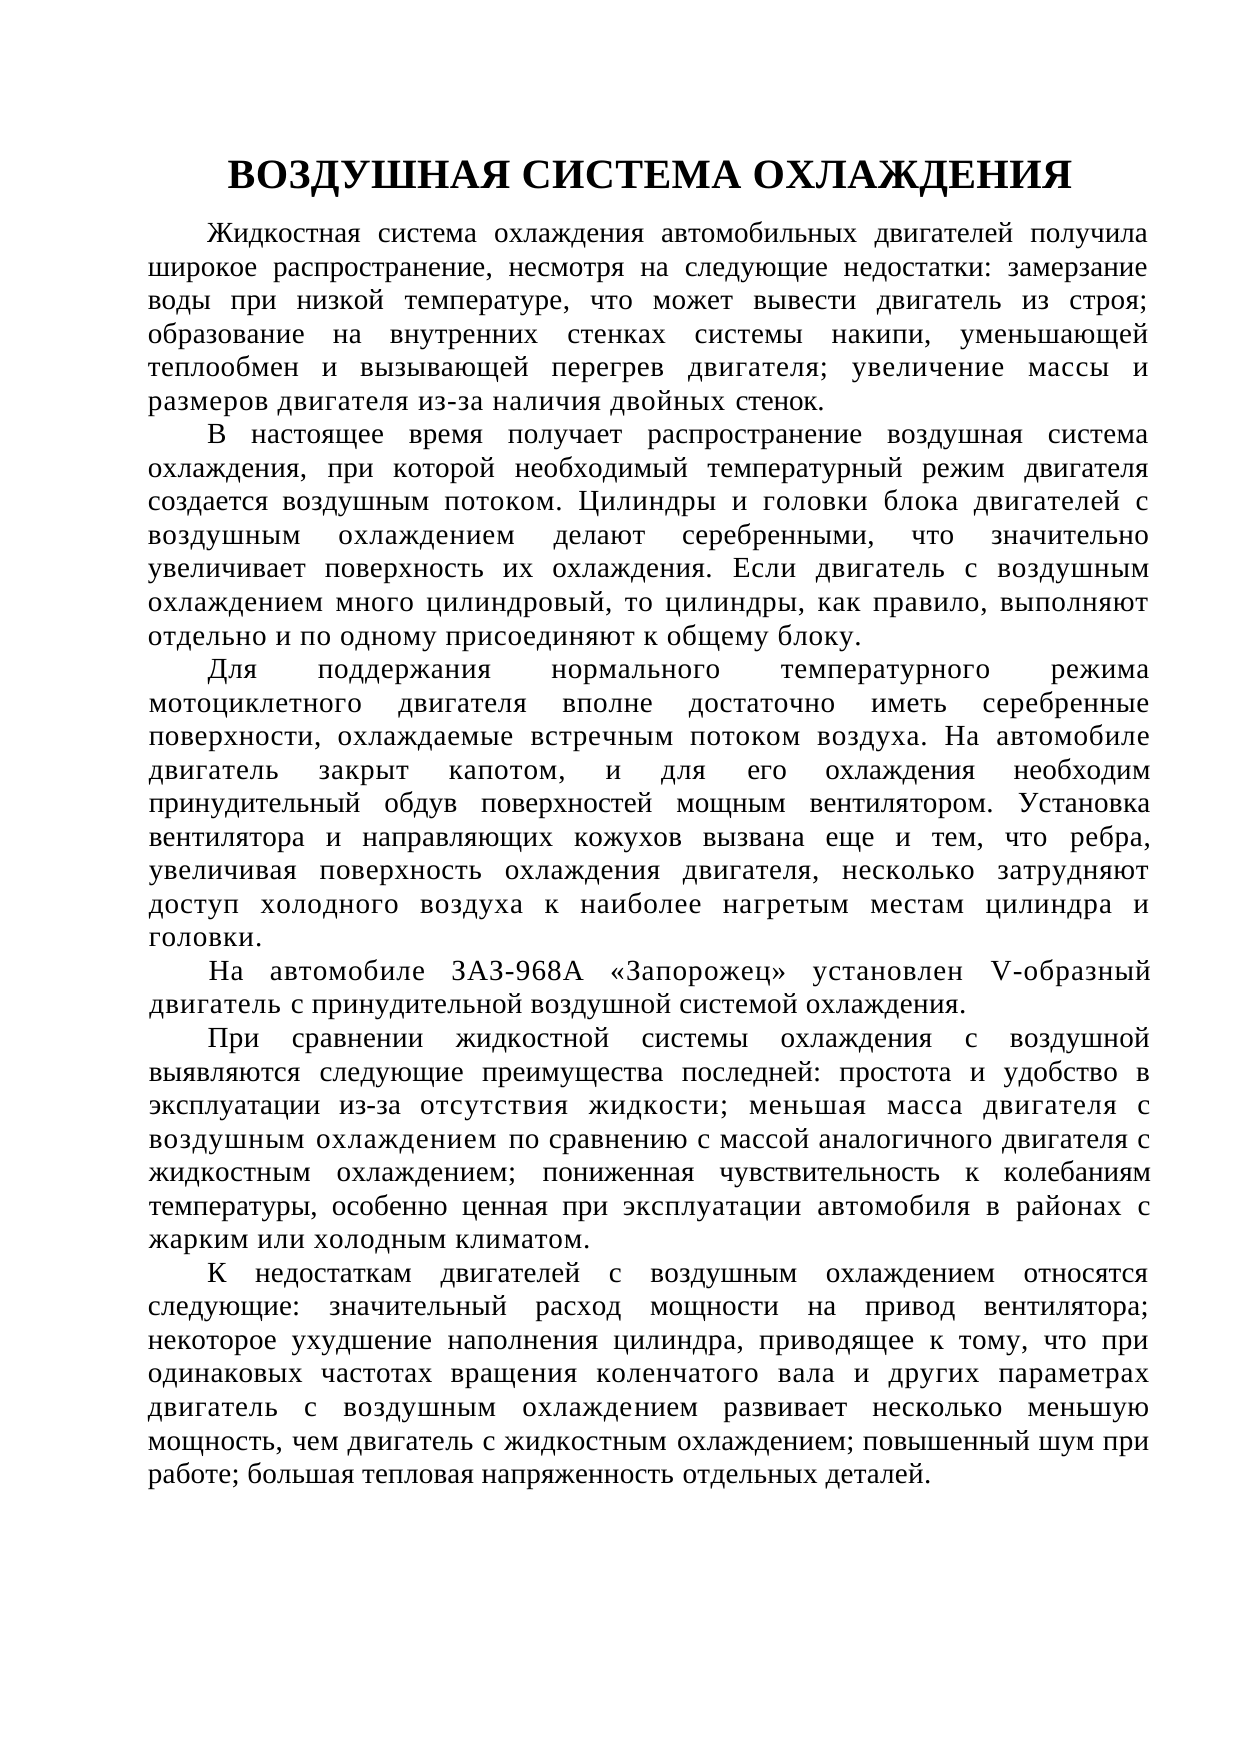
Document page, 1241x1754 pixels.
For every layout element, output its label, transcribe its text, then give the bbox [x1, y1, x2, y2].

text ВОЗДУШНАЯ СИСТЕМА ОХЛАЖДЕНИЯ [149, 150, 1151, 198]
text На автомобиле ЗАЗ-968А «Запорожец» установлен V-образный двигатель с принудительной воздушной системой охлаждения. [149, 953, 1151, 1020]
text При сравнении жидкостной системы охлаждения с воздушной выявляются следующие преимущества последней: простота и удобство в эксплуатации из-за отсутствия жидкости; меньшая масса двигателя с воздушным охлаждением по сравнению с массой аналогичного двигателя с жидкостным охлаждением; пониженная чувствительность к колебаниям температуры, особенно ценная при эксплуатации автомобиля в районах с жарким или холодным климатом. [148, 1020, 1151, 1255]
text В настоящее время получает распространение воздушная система охлаждения, при которой необходимый температурный режим двигателя создается воздушным потоком. Цилиндры и головки блока двигателей с воздушным охлаждением делают серебренными, что значительно увеличивает поверхность их охлаждения. Если двигатель с воздушным охлаждением много цилиндровый, то цилиндры, как правило, выполняют отдельно и по одному присоединяют к общему блоку. [148, 416, 1150, 651]
text Жидкостная система охлаждения автомобильных двигателей получила широкое распространение, несмотря на следующие недостатки: замерзание воды при низкой температуре, что может вывести двигатель из строя; образование на внутренних стенках системы накипи, уменьшающей теплообмен и вызывающей перегрев двигателя; увеличение массы и размеров двигателя из-за наличия двойных стенок. [148, 215, 1149, 416]
text К недостаткам двигателей с воздушным охлаждением относятся следующие: значительный расход мощности на привод вентилятора; некоторое ухудшение наполнения цилиндра, приводящее к тому, что при одинаковых частотах вращения коленчатого вала и других параметрах двигатель с воздушным охлаждением развивает несколько меньшую мощность, чем двигатель с жидкостным охлаждением; повышенный шум при работе; большая тепловая напряженность отдельных деталей. [148, 1255, 1150, 1490]
text Для поддержания нормального температурного режима мотоциклетного двигателя вполне достаточно иметь серебренные поверхности, охлаждаемые встречным потоком воздуха. На автомобиле двигатель закрыт капотом, и для его охлаждения необходим принудительный обдув поверхностей мощным вентилятором. Установка вентилятора и направляющих кожухов вызвана еще и тем, что ребра, увеличивая поверхность охлаждения двигателя, несколько затрудняют доступ холодного воздуха к наиболее нагретым местам цилиндра и головки. [148, 651, 1151, 953]
